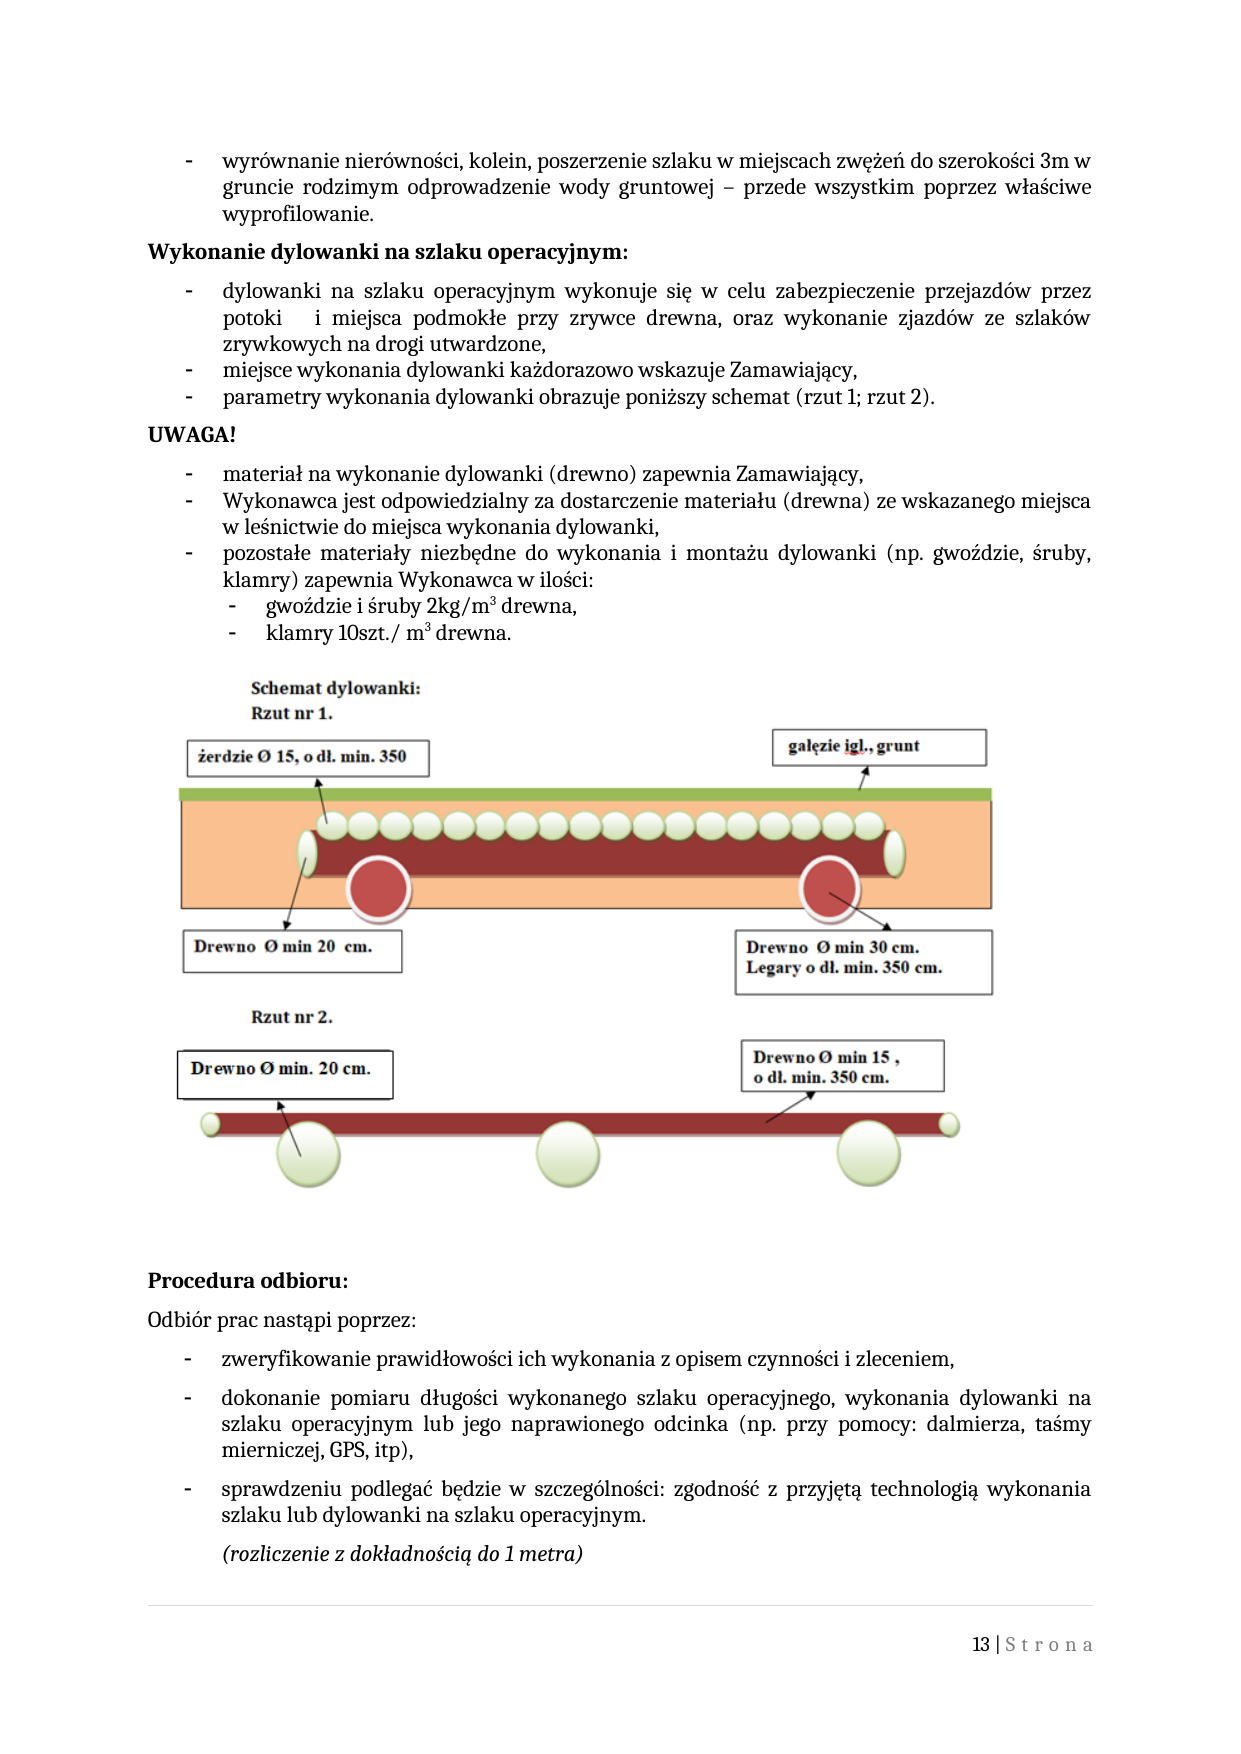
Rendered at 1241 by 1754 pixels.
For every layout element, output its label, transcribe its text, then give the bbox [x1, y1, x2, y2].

picture [147, 658, 1029, 1217]
list materiał na wykonanie dylowanki (drewno) zapewnia Zamawiający, [185, 461, 1093, 487]
list dokonanie pomiaru długości wykonanego szlaku operacyjnego, wykonania dylowanki na szlaku operacyjnym lub jego naprawionego odcinka (np. przy pomocy: dalmierza, taśmy mierniczej, GPS, itp), [184, 1384, 1093, 1463]
text Wykonanie dylowanki na szlaku operacyjnym: [148, 239, 1093, 266]
list pozostałe materiały niezbędne do wykonania i montażu dylowanki (np. gwoździe, śruby, klamry) zapewnia Wykonawca w ilości: [185, 540, 1093, 593]
text (rozliczenie z dokładnością do 1 metra) [148, 1541, 1093, 1567]
list wyrównanie nierówności, kolein, poszerzenie szlaku w miejscach zwężeń do szerokości 3m w gruncie rodzimym odprowadzenie wody gruntowej – przede wszystkim poprzez właściwe wyprofilowanie. [185, 148, 1093, 227]
list Wykonawca jest odpowiedzialny za dostarczenie materiału (drewna) ze wskazanego miejsca w leśnictwie do miejsca wykonania dylowanki, [185, 487, 1093, 540]
list sprawdzeniu podlegać będzie w szczególności: zgodność z przyjętą technologią wykonania szlaku lub dylowanki na szlaku operacyjnym. [184, 1476, 1093, 1529]
list parametry wykonania dylowanki obrazuje poniższy schemat (rzut 1; rzut 2). [185, 383, 1093, 410]
list dylowanki na szlaku operacyjnym wykonuje się w celu zabezpieczenie przejazdów przez potoki i miejsca podmokłe przy zrywce drewna, oraz wykonanie zjazdów ze szlaków zrywkowych na drogi utwardzone, [185, 278, 1093, 357]
text Procedura odbioru: [148, 1268, 1093, 1294]
list zweryfikowanie prawidłowości ich wykonania z opisem czynności i zleceniem, [184, 1346, 1093, 1372]
list gwoździe i śruby 2kg/m3 drewna, [228, 593, 1093, 619]
list klamry 10szt./ m3 drewna. [228, 619, 1093, 646]
text Odbiór prac nastąpi poprzez: [148, 1307, 1093, 1333]
text UWAGA! [148, 422, 1093, 449]
list miejsce wykonania dylowanki każdorazowo wskazuje Zamawiający, [185, 357, 1093, 383]
